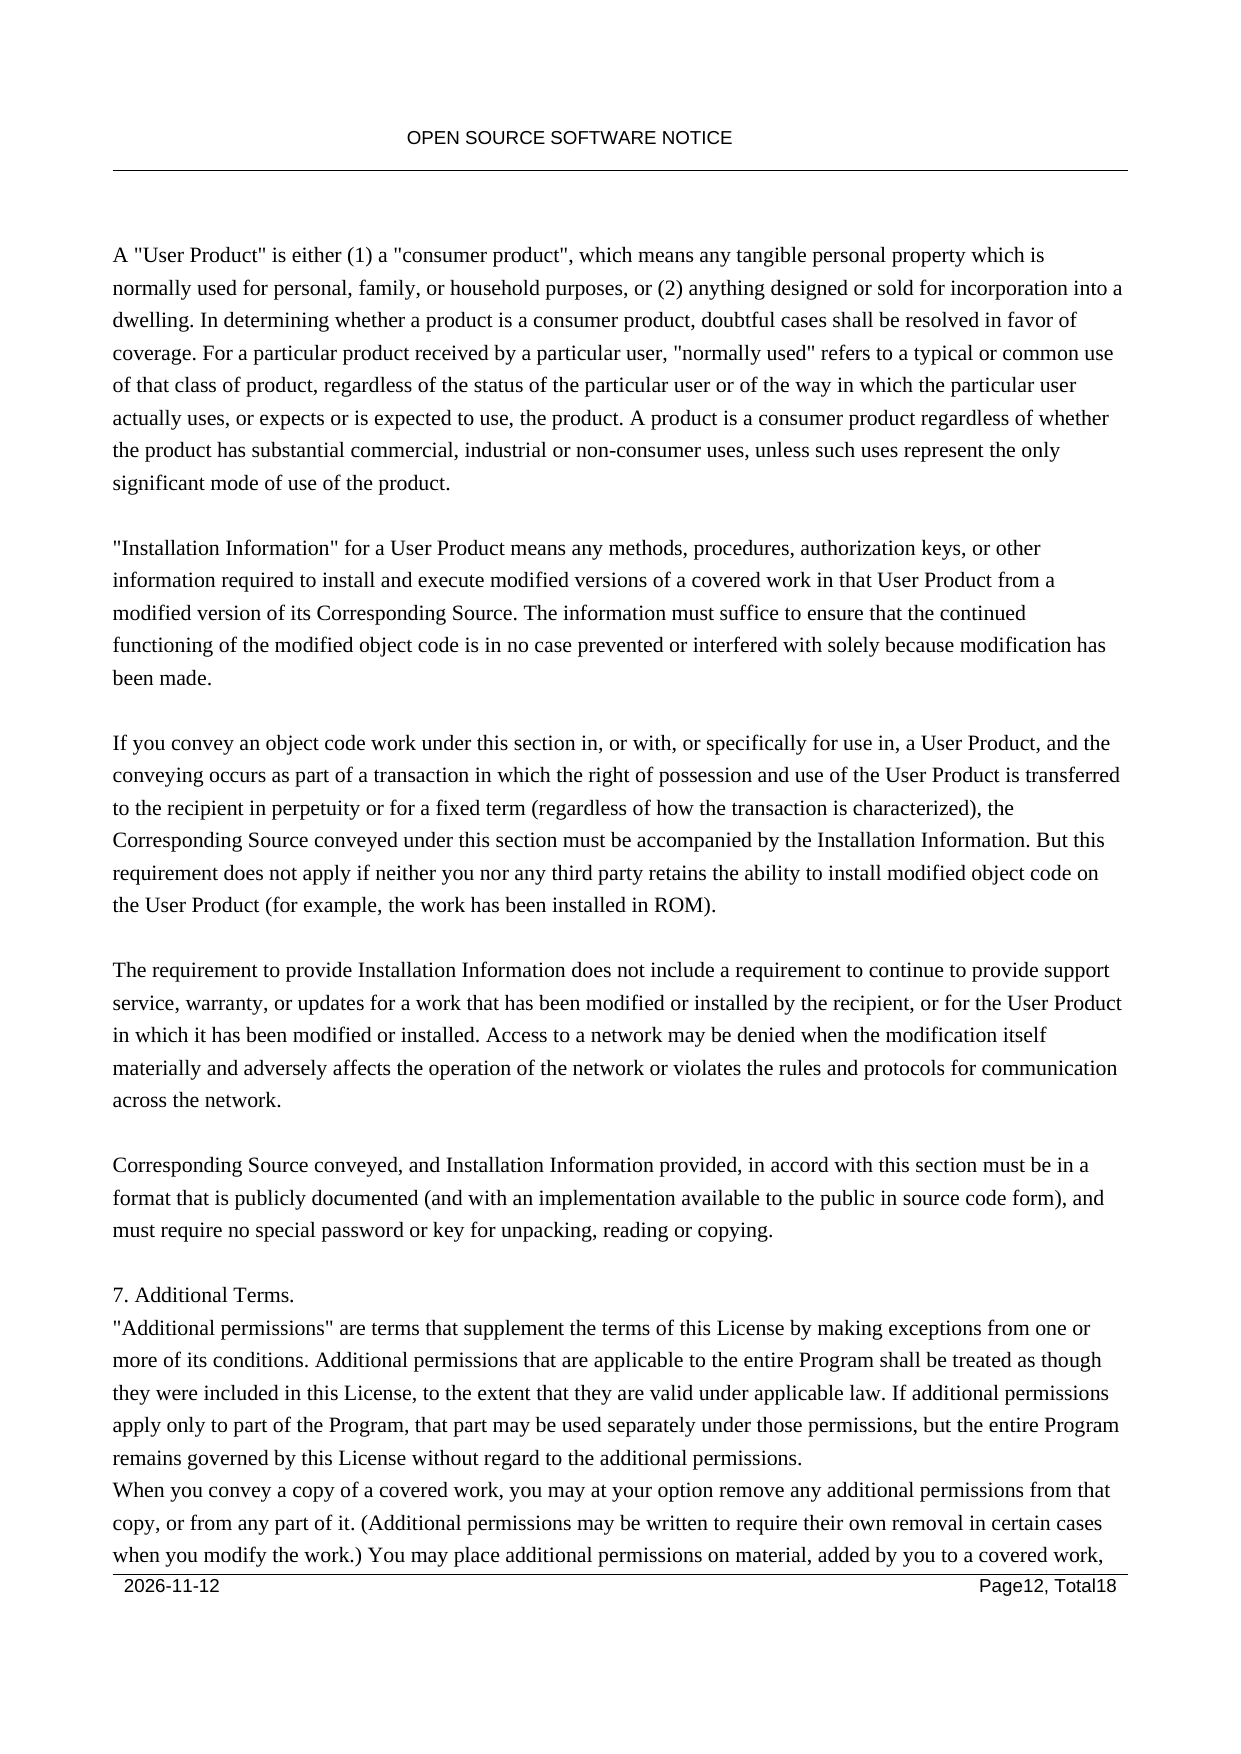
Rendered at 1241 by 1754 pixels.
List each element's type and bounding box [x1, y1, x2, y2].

text [112, 206, 1128, 1571]
